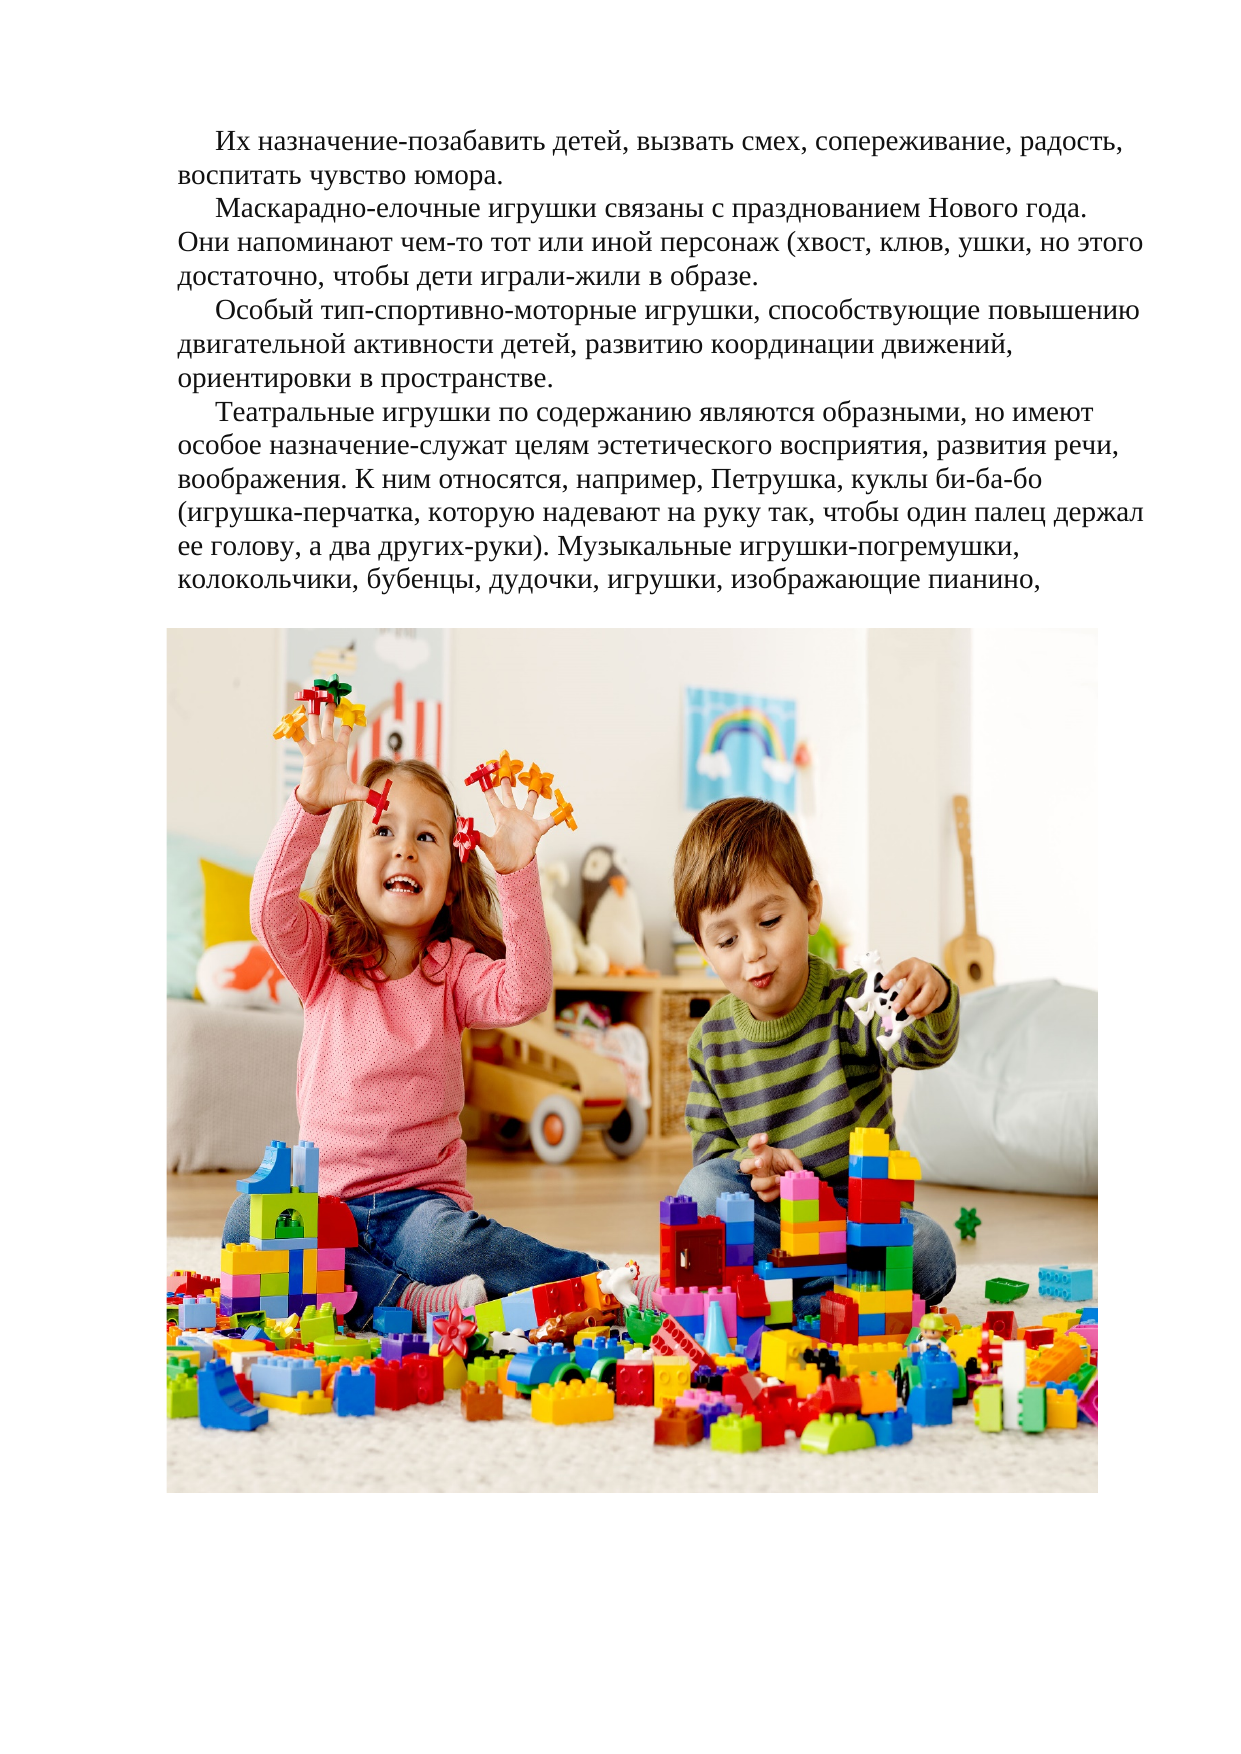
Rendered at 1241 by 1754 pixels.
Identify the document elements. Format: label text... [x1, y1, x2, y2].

text Особый тип-спортивно-моторные игрушки, способствующие повышению двигательной активности детей, развитию координации движений, ориентировки в пространстве. [177, 292, 1159, 393]
text Маскарадно-елочные игрушки связаны с празднованием Нового года. Они напоминают чем-то тот или иной персонаж (хвост, клюв, ушки, но этого достаточно, чтобы дети играли-жили в образе. [177, 191, 1159, 292]
text Их назначение-позабавить детей, вызвать смех, сопереживание, радость, воспитать чувство юмора. [177, 123, 1145, 190]
text Театральные игрушки по содержанию являются образными, но имеют особое назначение-служат целям эстетического восприятия, развития речи, воображения. К ним относятся, например, Петрушка, куклы би-ба-бо (игрушка-перчатка, которую надевают на руку так, чтобы один палец держал ее голову, а два других-руки). Музыкальные игрушки-погремушки, колокольчики, бубенцы, дудочки, игрушки, изображающие пианино, [177, 394, 1146, 595]
picture [166, 628, 1098, 1493]
